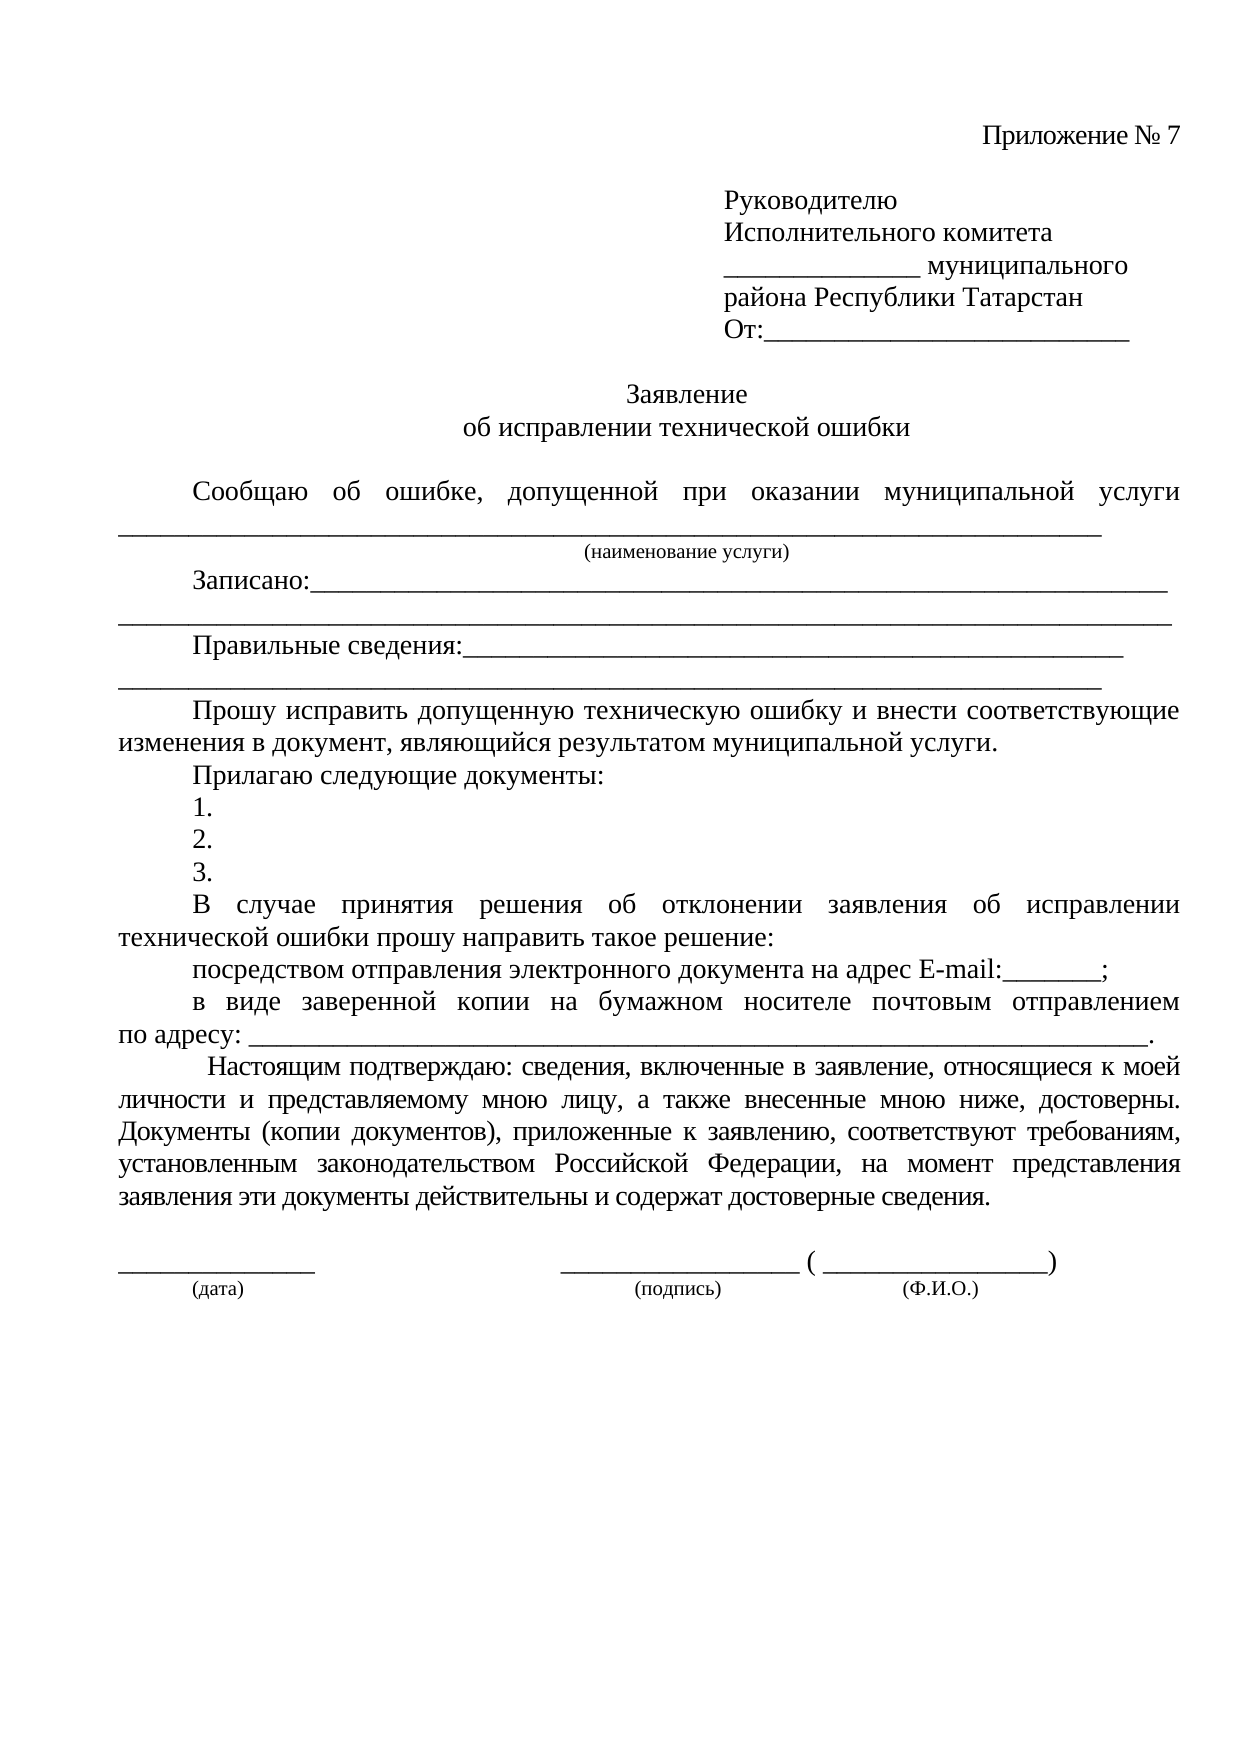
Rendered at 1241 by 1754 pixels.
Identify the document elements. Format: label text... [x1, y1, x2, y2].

text Записано:_____________________________________________________________ [118, 563, 1181, 596]
text 3. [118, 855, 1181, 887]
text Приложение № 7 [693, 118, 1181, 151]
text Сообщаю об ошибке, допущенной при оказании муниципальной услуги ______________________________________________________________________ [118, 474, 1181, 539]
text об исправлении технической ошибки [118, 410, 1181, 442]
text (дата) (подпись) (Ф.И.О.) [118, 1276, 1181, 1300]
text Руководителю [723, 183, 1181, 215]
text в виде заверенной копии на бумажном носителе почтовым отправлением по адресу: ________________________________________________________________. [118, 984, 1181, 1049]
text Правильные сведения:_______________________________________________ [118, 628, 1181, 661]
text Прилагаю следующие документы: [118, 758, 1181, 790]
text (наименование услуги) [118, 539, 1181, 563]
text Прошу исправить допущенную техническую ошибку и внести соответствующие изменения в документ, являющийся результатом муниципальной услуги. [118, 693, 1181, 758]
text Заявление [118, 377, 1181, 410]
text ______________ _________________ ( ________________) [118, 1244, 1181, 1276]
text ___________________________________________________________________________ [118, 596, 1181, 628]
text В случае принятия решения об отклонении заявления об исправлении технической ошибки прошу направить такое решение: [118, 887, 1181, 952]
text Исполнительного комитета ______________ муниципального района Республики Татарстан [723, 215, 1181, 312]
text От:__________________________ [723, 312, 1181, 345]
text Настоящим подтверждаю: сведения, включенные в заявление, относящиеся к моей личности и представляемому мною лицу, а также внесенные мною ниже, достоверны. Документы (копии документов), приложенные к заявлению, соответствуют требованиям, установленным законодательством Российской Федерации, на момент представления заявления эти документы действительны и содержат достоверные сведения. [118, 1049, 1181, 1211]
text 1. [118, 790, 1181, 822]
text ______________________________________________________________________ [118, 661, 1181, 693]
text 2. [118, 822, 1181, 855]
text посредством отправления электронного документа на адрес E-mail:_______; [118, 952, 1181, 984]
